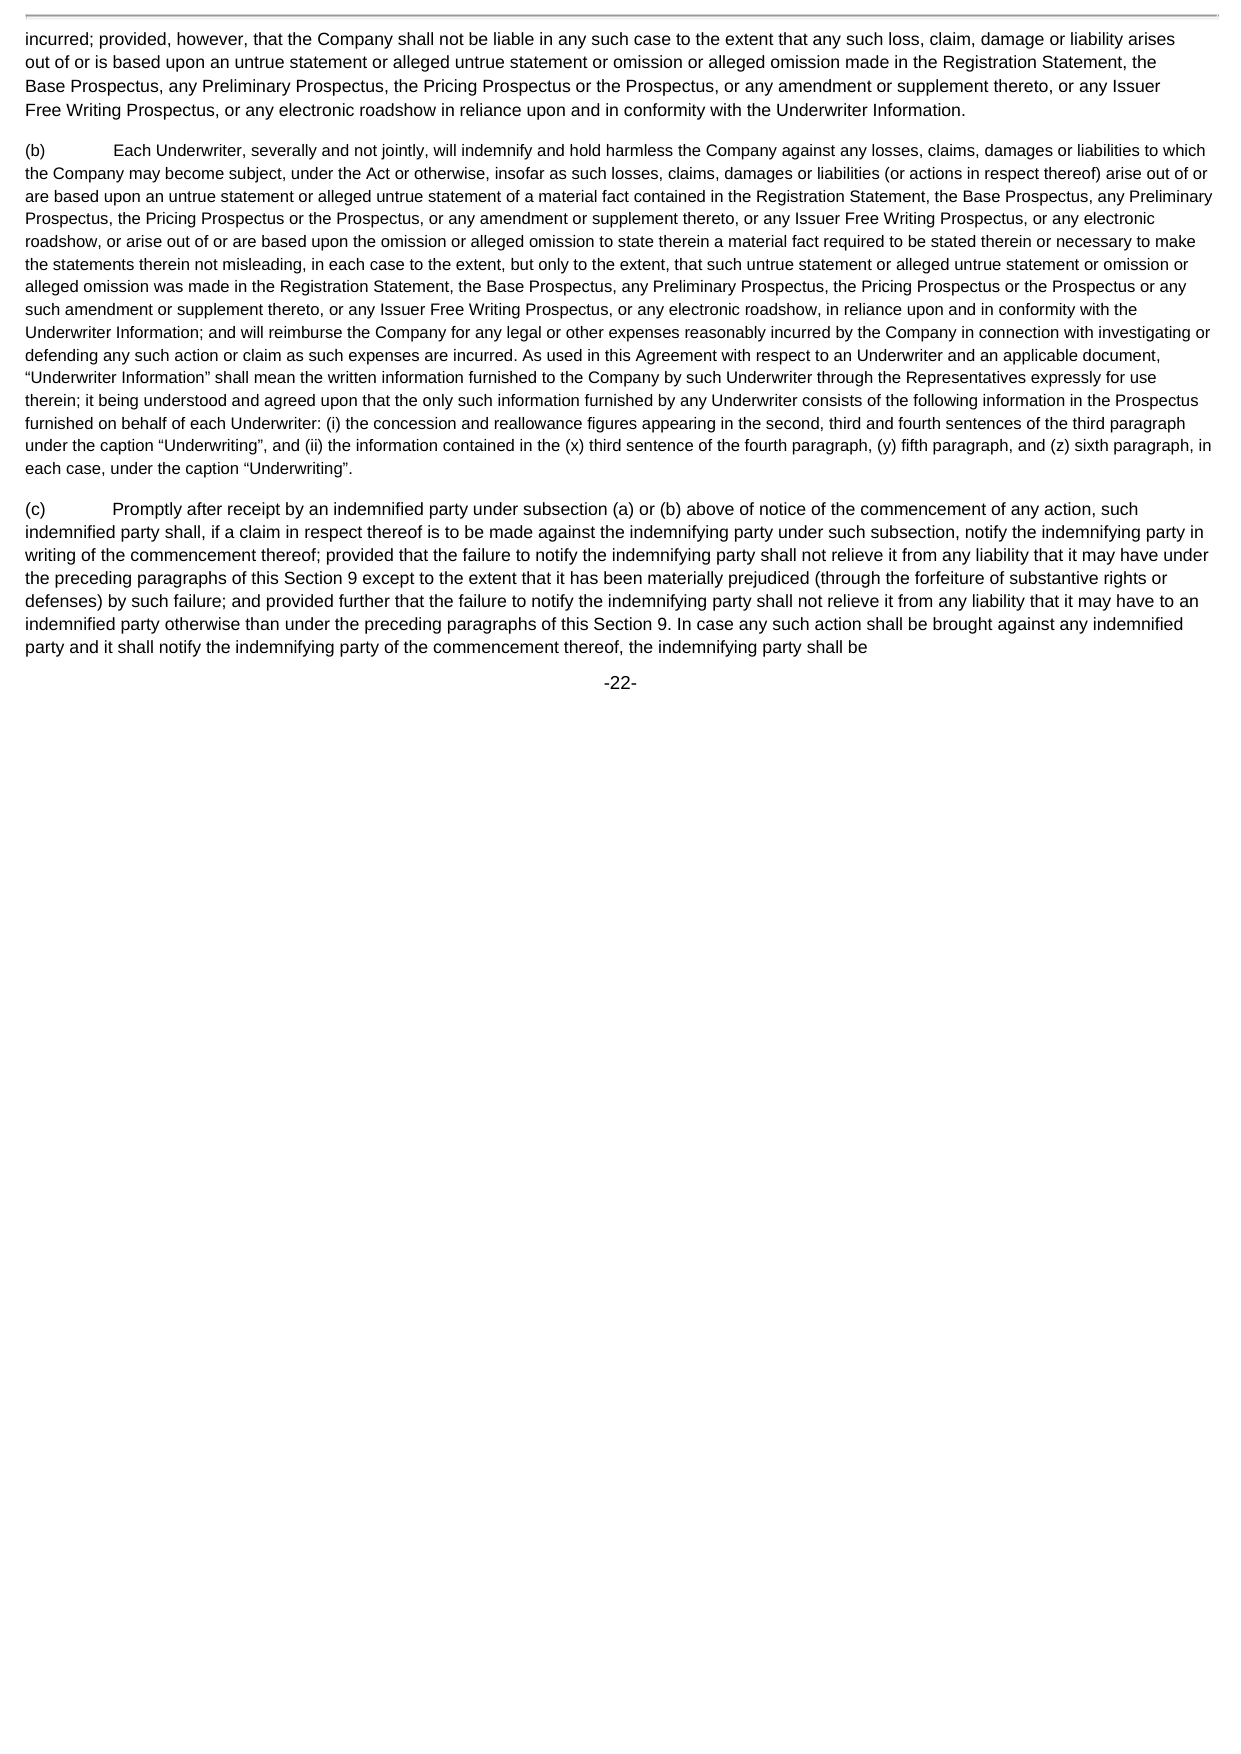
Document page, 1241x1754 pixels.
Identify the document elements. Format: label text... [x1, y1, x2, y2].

list Each Underwriter, severally and not jointly, will indemnify and hold harmless the Company against any losses, claims, damages or liabilities to which the Company may become subject, under the Act or otherwise, insofar as such losses, claims, damages or liabilities (or actions in respect thereof) arise out of or are based upon an untrue statement or alleged untrue statement of a material fact contained in the Registration Statement, the Base Prospectus, any Preliminary Prospectus, the Pricing Prospectus or the Prospectus, or any amendment or supplement thereto, or any Issuer Free Writing Prospectus, or any electronic roadshow, or arise out of or are based upon the omission or alleged omission to state therein a material fact required to be stated therein or necessary to make the statements therein not misleading, in each case to the extent, but only to the extent, that such untrue statement or alleged untrue statement or omission or alleged omission was made in the Registration Statement, the Base Prospectus, any Preliminary Prospectus, the Pricing Prospectus or the Prospectus or any such amendment or supplement thereto, or any Issuer Free Writing Prospectus, or any electronic roadshow, in reliance upon and in conformity with the Underwriter Information; and will reimburse the Company for any legal or other expenses reasonably incurred by the Company in connection with investigating or defending any such action or claim as such expenses are incurred. As used in this Agreement with respect to an Underwriter and an applicable document, “Underwriter Information” shall mean the written information furnished to the Company by such Underwriter through the Representatives expressly for use therein; it being understood and agreed upon that the only such information furnished by any Underwriter consists of the following information in the Prospectus furnished on behalf of each Underwriter: (i) the concession and reallowance figures appearing in the second, third and fourth sentences of the third paragraph under the caption “Underwriting”, and (ii) the information contained in the (x) third sentence of the fourth paragraph, (y) fifth paragraph, and (z) sixth paragraph, in each case, under the caption “Underwriting”. [25, 141, 1215, 478]
text incurred; provided, however, that the Company shall not be liable in any such case to the extent that any such loss, claim, damage or liability arises out of or is based upon an untrue statement or alleged untrue statement or omission or alleged omission made in the Registration Statement, the Base Prospectus, any Preliminary Prospectus, the Pricing Prospectus or the Prospectus, or any amendment or supplement thereto, or any Issuer Free Writing Prospectus, or any electronic roadshow in reliance upon and in conformity with the Underwriter Information. [25, 28, 1199, 120]
text -22- [25, 672, 1215, 693]
list Promptly after receipt by an indemnified party under subsection (a) or (b) above of notice of the commencement of any action, such indemnified party shall, if a claim in respect thereof is to be made against the indemnifying party under such subsection, notify the indemnifying party in writing of the commencement thereof; provided that the failure to notify the indemnifying party shall not relieve it from any liability that it may have under the preceding paragraphs of this Section 9 except to the extent that it has been materially prejudiced (through the forfeiture of substantive rights or defenses) by such failure; and provided further that the failure to notify the indemnifying party shall not relieve it from any liability that it may have to an indemnified party otherwise than under the preceding paragraphs of this Section 9. In case any such action shall be brought against any indemnified party and it shall notify the indemnifying party of the commencement thereof, the indemnifying party shall be [25, 499, 1215, 658]
picture [23, 14, 1220, 21]
